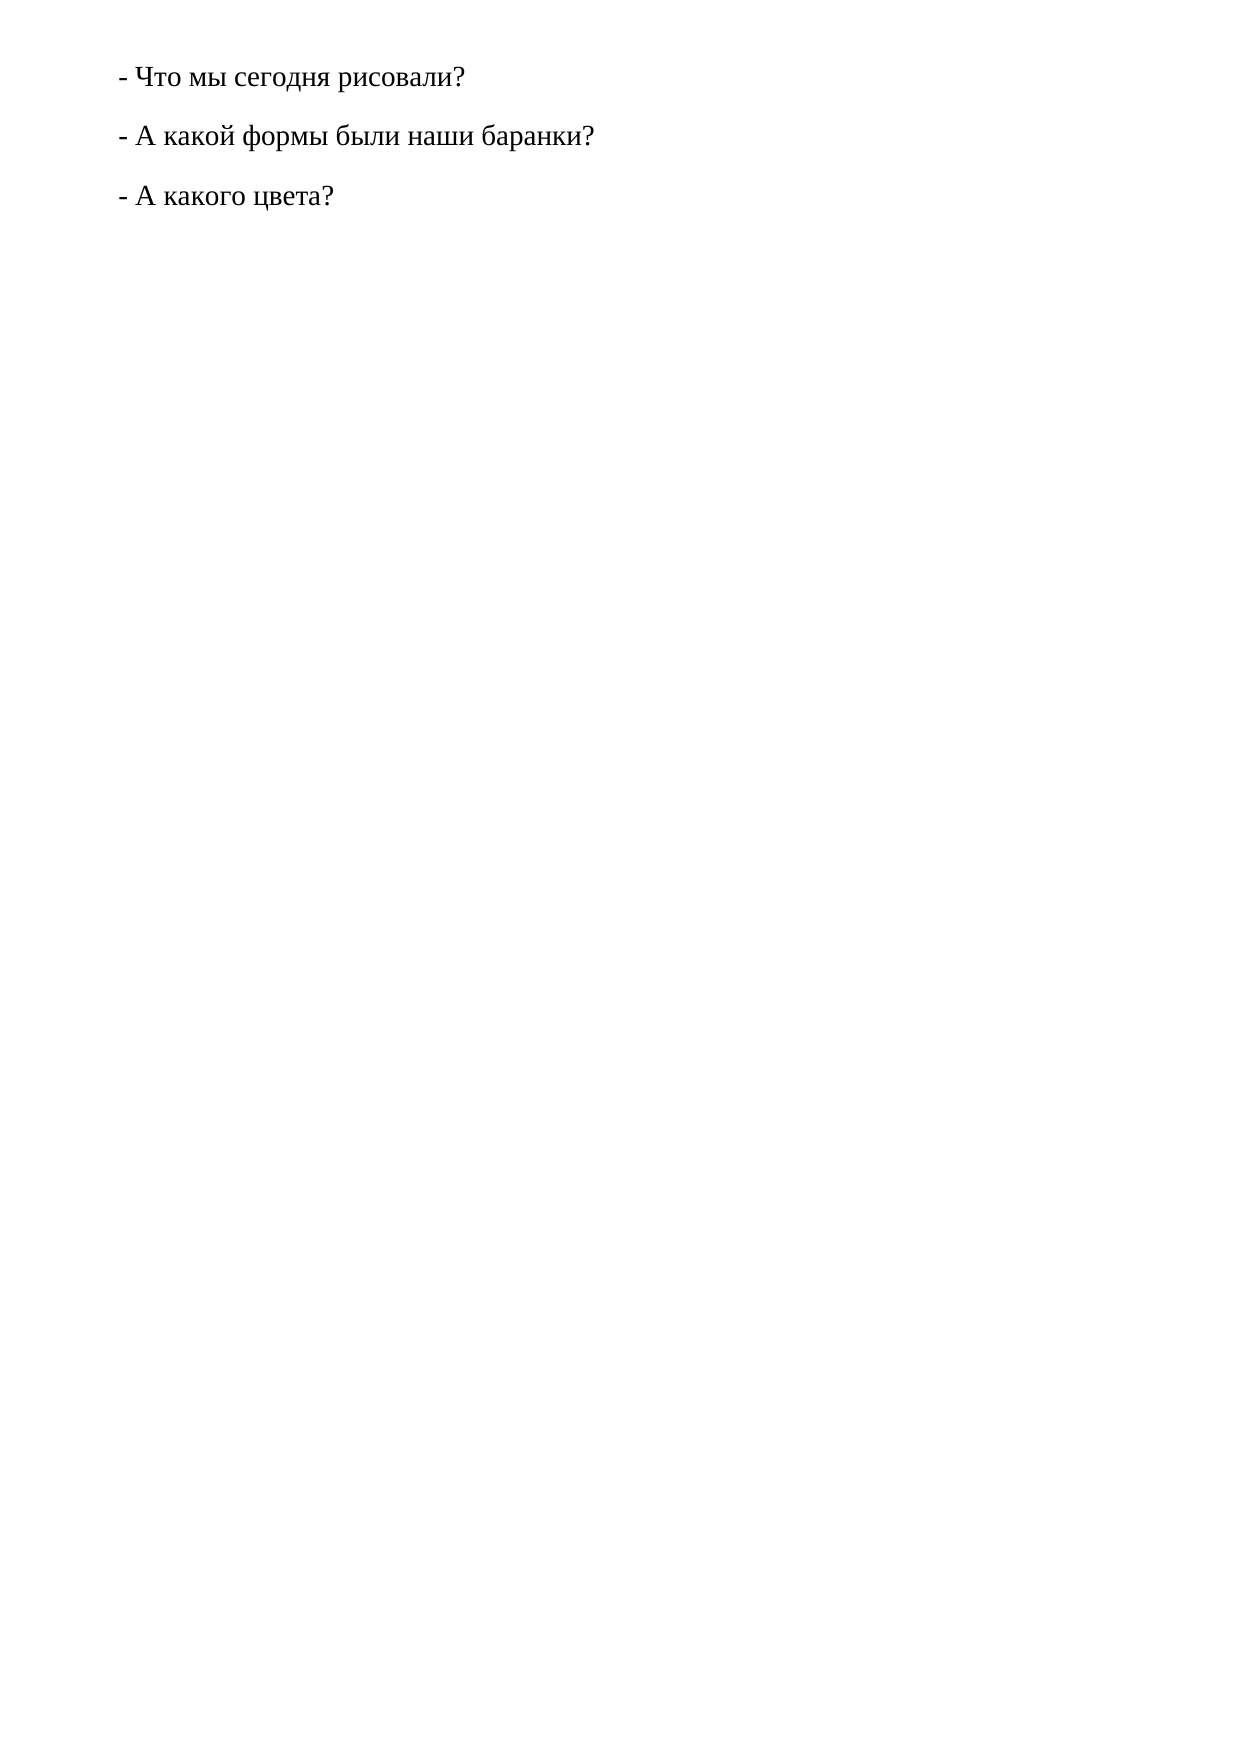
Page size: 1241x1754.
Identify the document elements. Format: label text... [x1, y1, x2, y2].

text - Что мы сегодня рисовали? [118, 59, 1152, 93]
text - А какой формы были наши баранки? [118, 118, 1152, 152]
text - А какого цвета? [118, 178, 1152, 211]
